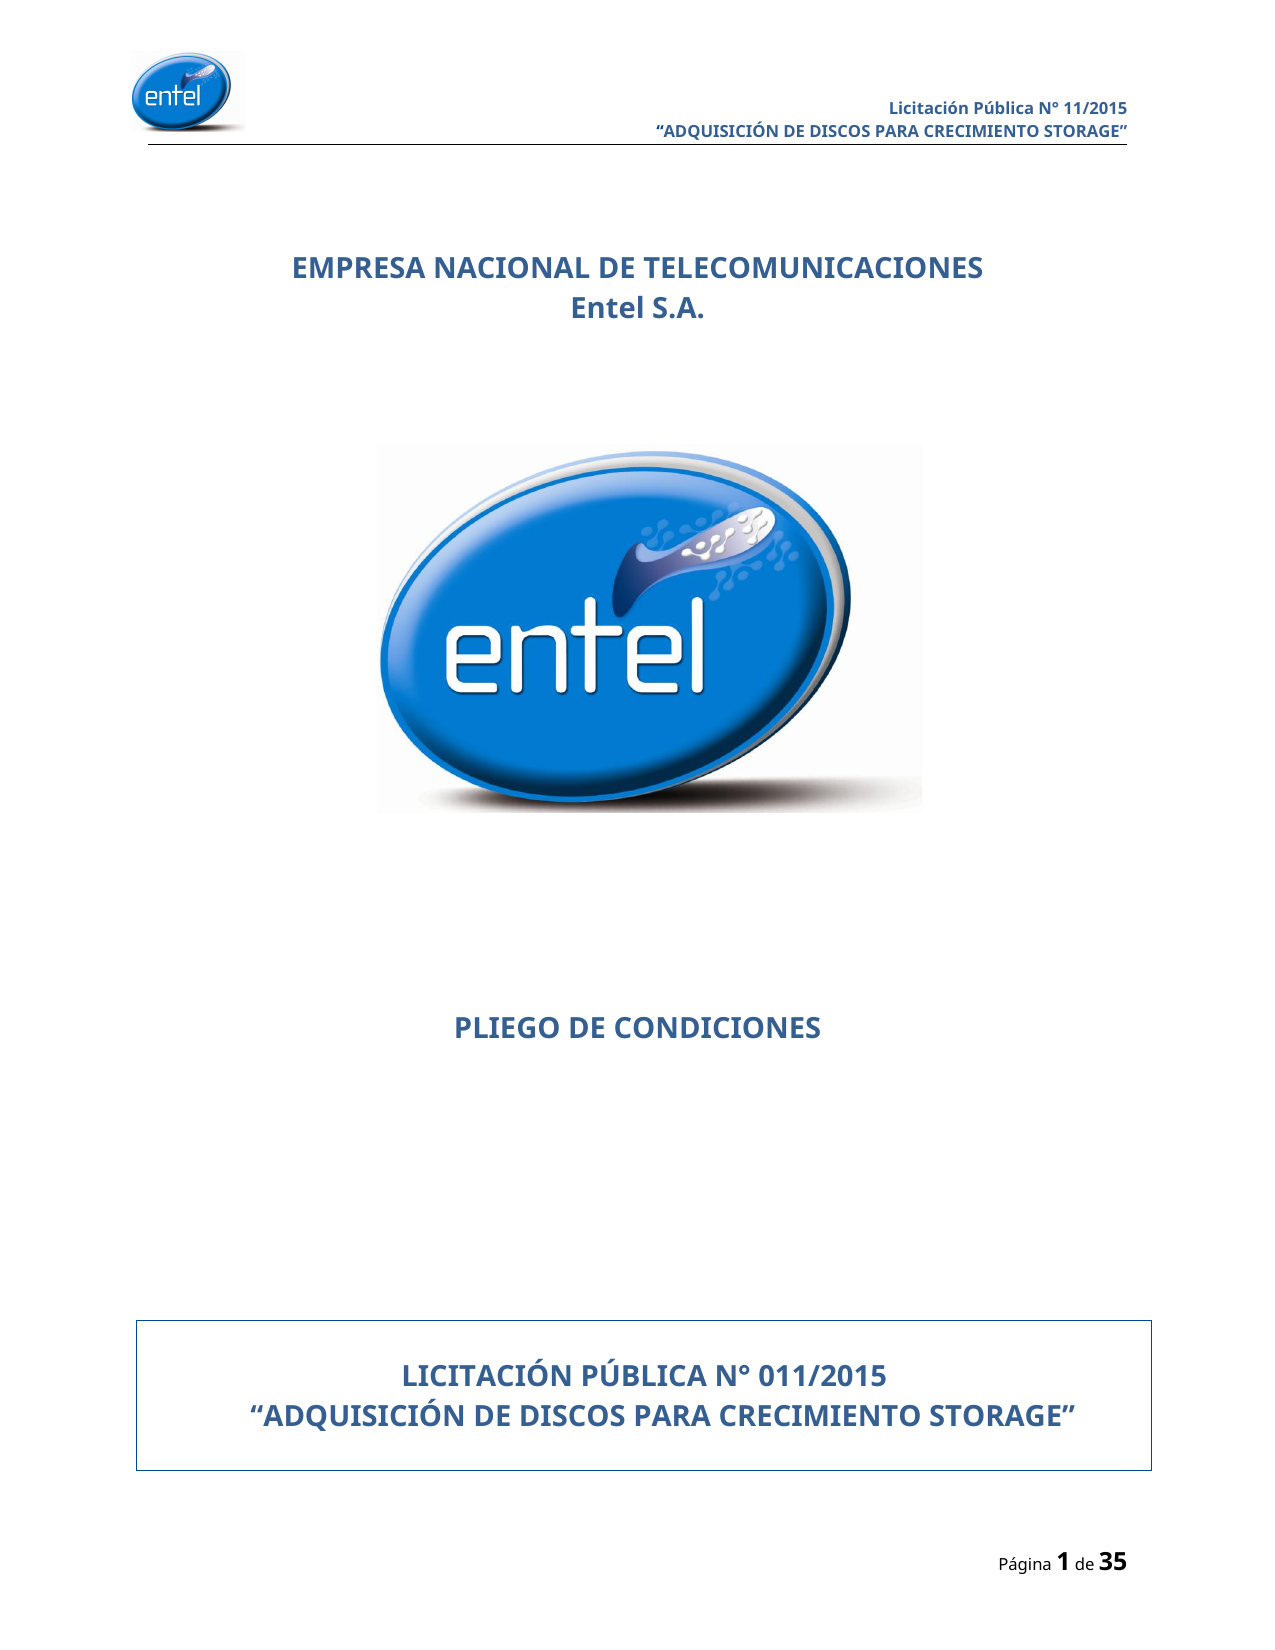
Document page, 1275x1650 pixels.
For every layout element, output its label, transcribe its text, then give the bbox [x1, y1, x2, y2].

text PLIEGO DE CONDICIONES [148, 1008, 1127, 1047]
text Entel S.A. [148, 287, 1127, 327]
text EMPRESA NACIONAL DE TELECOMUNICACIONES [148, 247, 1127, 287]
picture [376, 444, 923, 813]
picture [131, 51, 246, 132]
table_header LICITACIÓN PÚBLICA N° 011/2015 “ADQUISICIÓN DE DISCOS PARA CRECIMIENTO STORAGE” [137, 1321, 1151, 1470]
